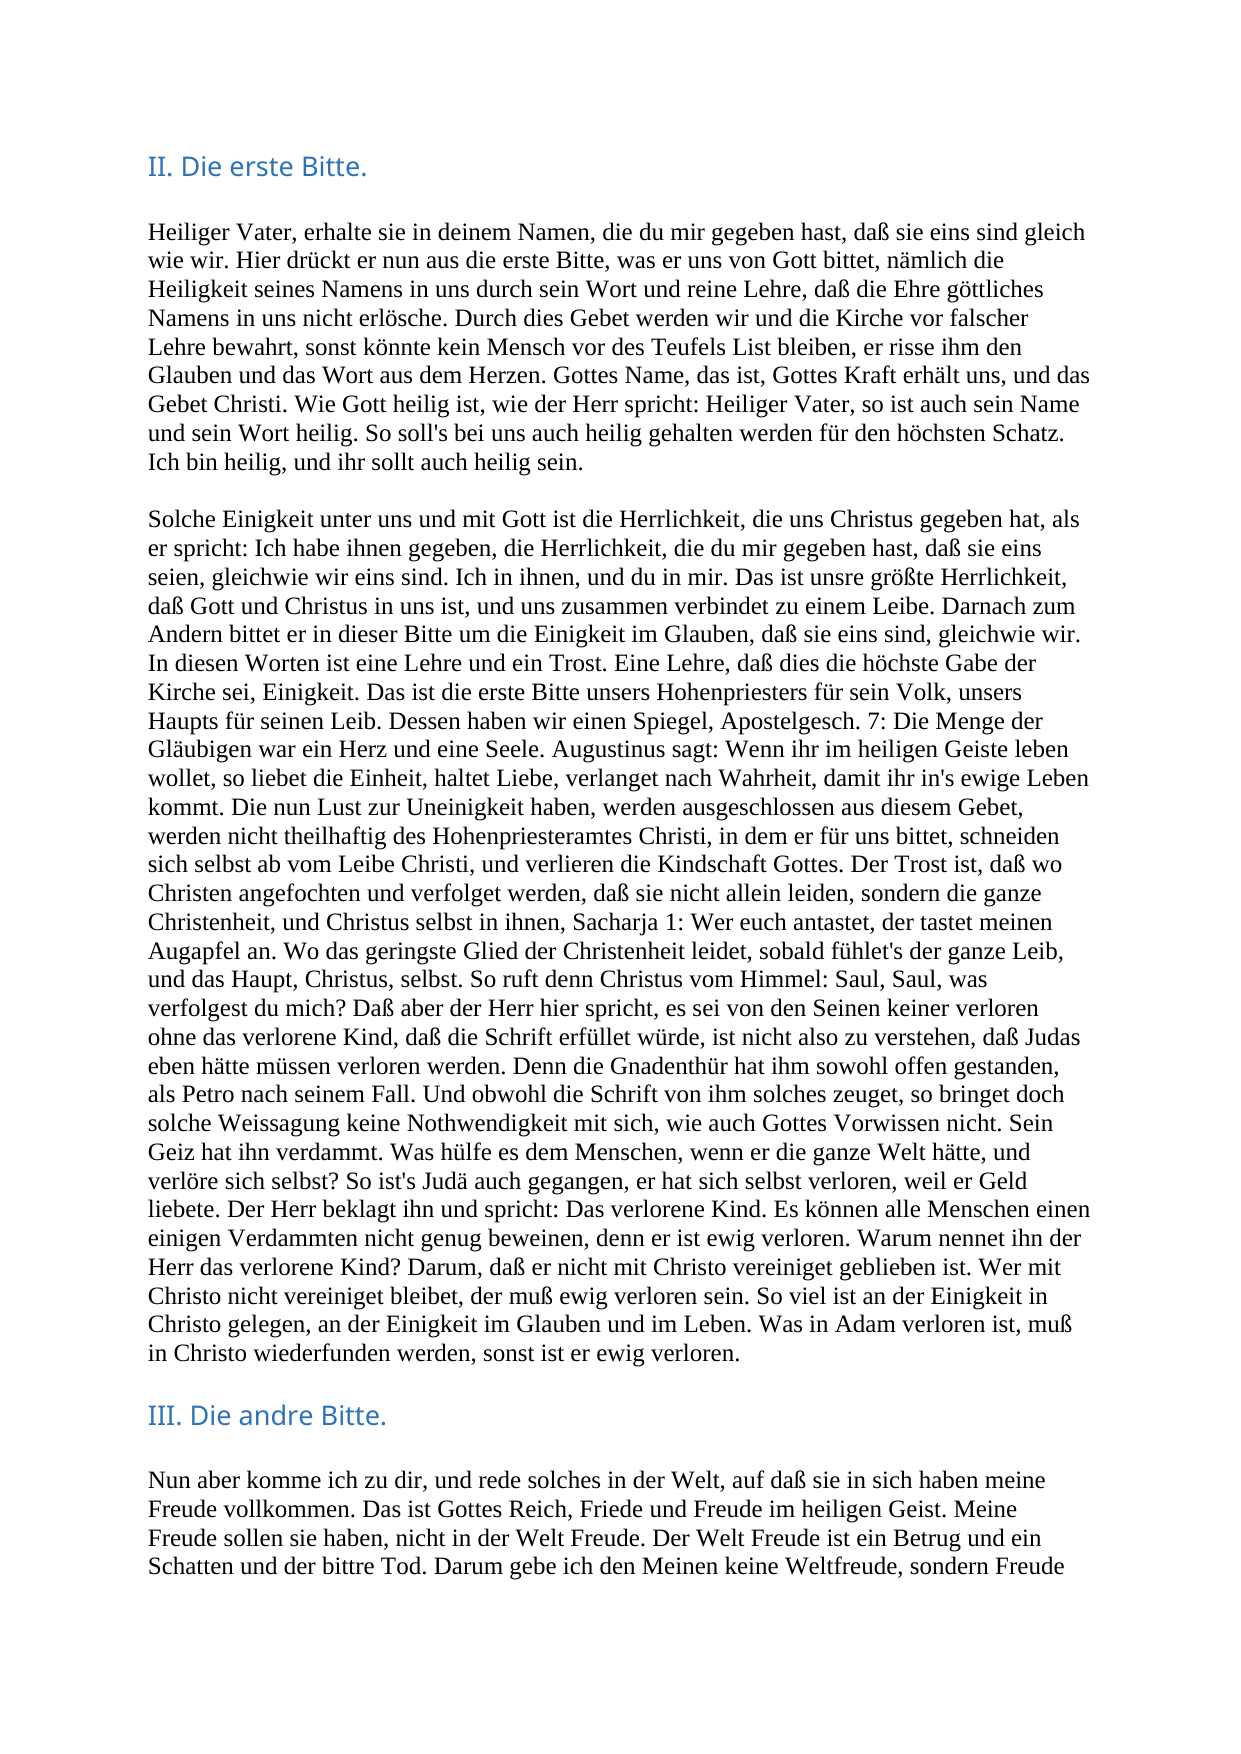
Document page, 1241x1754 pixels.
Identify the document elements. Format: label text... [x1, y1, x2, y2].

subtitle III. Die andre Bitte. [148, 1396, 1093, 1433]
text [148, 1465, 1093, 1580]
text Heiliger Vater, erhalte sie in deinem Namen, die du mir gegeben hast, daß sie eins sind gleich wie wir. Hier drückt er nun aus die erste Bitte, was er uns von Gott bittet, nämlich die Heiligkeit seines Namens in uns durch sein Wort und reine Lehre, daß die Ehre göttliches Namens in uns nicht erlösche. Durch dies Gebet werden wir und die Kirche vor falscher Lehre bewahrt, sonst könnte kein Mensch vor des Teufels List bleiben, er risse ihm den Glauben und das Wort aus dem Herzen. Gottes Name, das ist, Gottes Kraft erhält uns, und das Gebet Christi. Wie Gott heilig ist, wie der Herr spricht: Heiliger Vater, so ist auch sein Name und sein Wort heilig. So soll's bei uns auch heilig gehalten werden für den höchsten Schatz. Ich bin heilig, und ihr sollt auch heilig sein. [148, 217, 1093, 475]
text Solche Einigkeit unter uns und mit Gott ist die Herrlichkeit, die uns Christus gegeben hat, als er spricht: Ich habe ihnen gegeben, die Herrlichkeit, die du mir gegeben hast, daß sie eins seien, gleichwie wir eins sind. Ich in ihnen, und du in mir. Das ist unsre größte Herrlichkeit, daß Gott und Christus in uns ist, und uns zusammen verbindet zu einem Leibe. Darnach zum Andern bittet er in dieser Bitte um die Einigkeit im Glauben, daß sie eins sind, gleichwie wir. In diesen Worten ist eine Lehre und ein Trost. Eine Lehre, daß dies die höchste Gabe der Kirche sei, Einigkeit. Das ist die erste Bitte unsers Hohenpriesters für sein Volk, unsers Haupts für seinen Leib. Dessen haben wir einen Spiegel, Apostelgesch. 7: Die Menge der Gläubigen war ein Herz und eine Seele. Augustinus sagt: Wenn ihr im heiligen Geiste leben wollet, so liebet die Einheit, haltet Liebe, verlanget nach Wahrheit, damit ihr in's ewige Leben kommt. Die nun Lust zur Uneinigkeit haben, werden ausgeschlossen aus diesem Gebet, werden nicht theilhaftig des Hohenpriesteramtes Christi, in dem er für uns bittet, schneiden sich selbst ab vom Leibe Christi, und verlieren die Kindschaft Gottes. Der Trost ist, daß wo Christen angefochten und verfolget werden, daß sie nicht allein leiden, sondern die ganze Christenheit, und Christus selbst in ihnen, Sacharja 1: Wer euch antastet, der tastet meinen Augapfel an. Wo das geringste Glied der Christenheit leidet, sobald fühlet's der ganze Leib, und das Haupt, Christus, selbst. So ruft denn Christus vom Himmel: Saul, Saul, was verfolgest du mich? Daß aber der Herr hier spricht, es sei von den Seinen keiner verloren ohne das verlorene Kind, daß die Schrift erfüllet würde, ist nicht also zu verstehen, daß Judas eben hätte müssen verloren werden. Denn die Gnadenthür hat ihm sowohl offen gestanden, als Petro nach seinem Fall. Und obwohl die Schrift von ihm solches zeuget, so bringet doch solche Weissagung keine Nothwendigkeit mit sich, wie auch Gottes Vorwissen nicht. Sein Geiz hat ihn verdammt. Was hülfe es dem Menschen, wenn er die ganze Welt hätte, und verlöre sich selbst? So ist's Judä auch gegangen, er hat sich selbst verloren, weil er Geld liebete. Der Herr beklagt ihn und spricht: Das verlorene Kind. Es können alle Menschen einen einigen Verdammten nicht genug beweinen, denn er ist ewig verloren. Warum nennet ihn der Herr das verlorene Kind? Darum, daß er nicht mit Christo vereiniget geblieben ist. Wer mit Christo nicht vereiniget bleibet, der muß ewig verloren sein. So viel ist an der Einigkeit in Christo gelegen, an der Einigkeit im Glauben und im Leben. Was in Adam verloren ist, muß in Christo wiederfunden werden, sonst ist er ewig verloren. [148, 504, 1093, 1367]
subtitle II. Die erste Bitte. [148, 148, 1093, 184]
